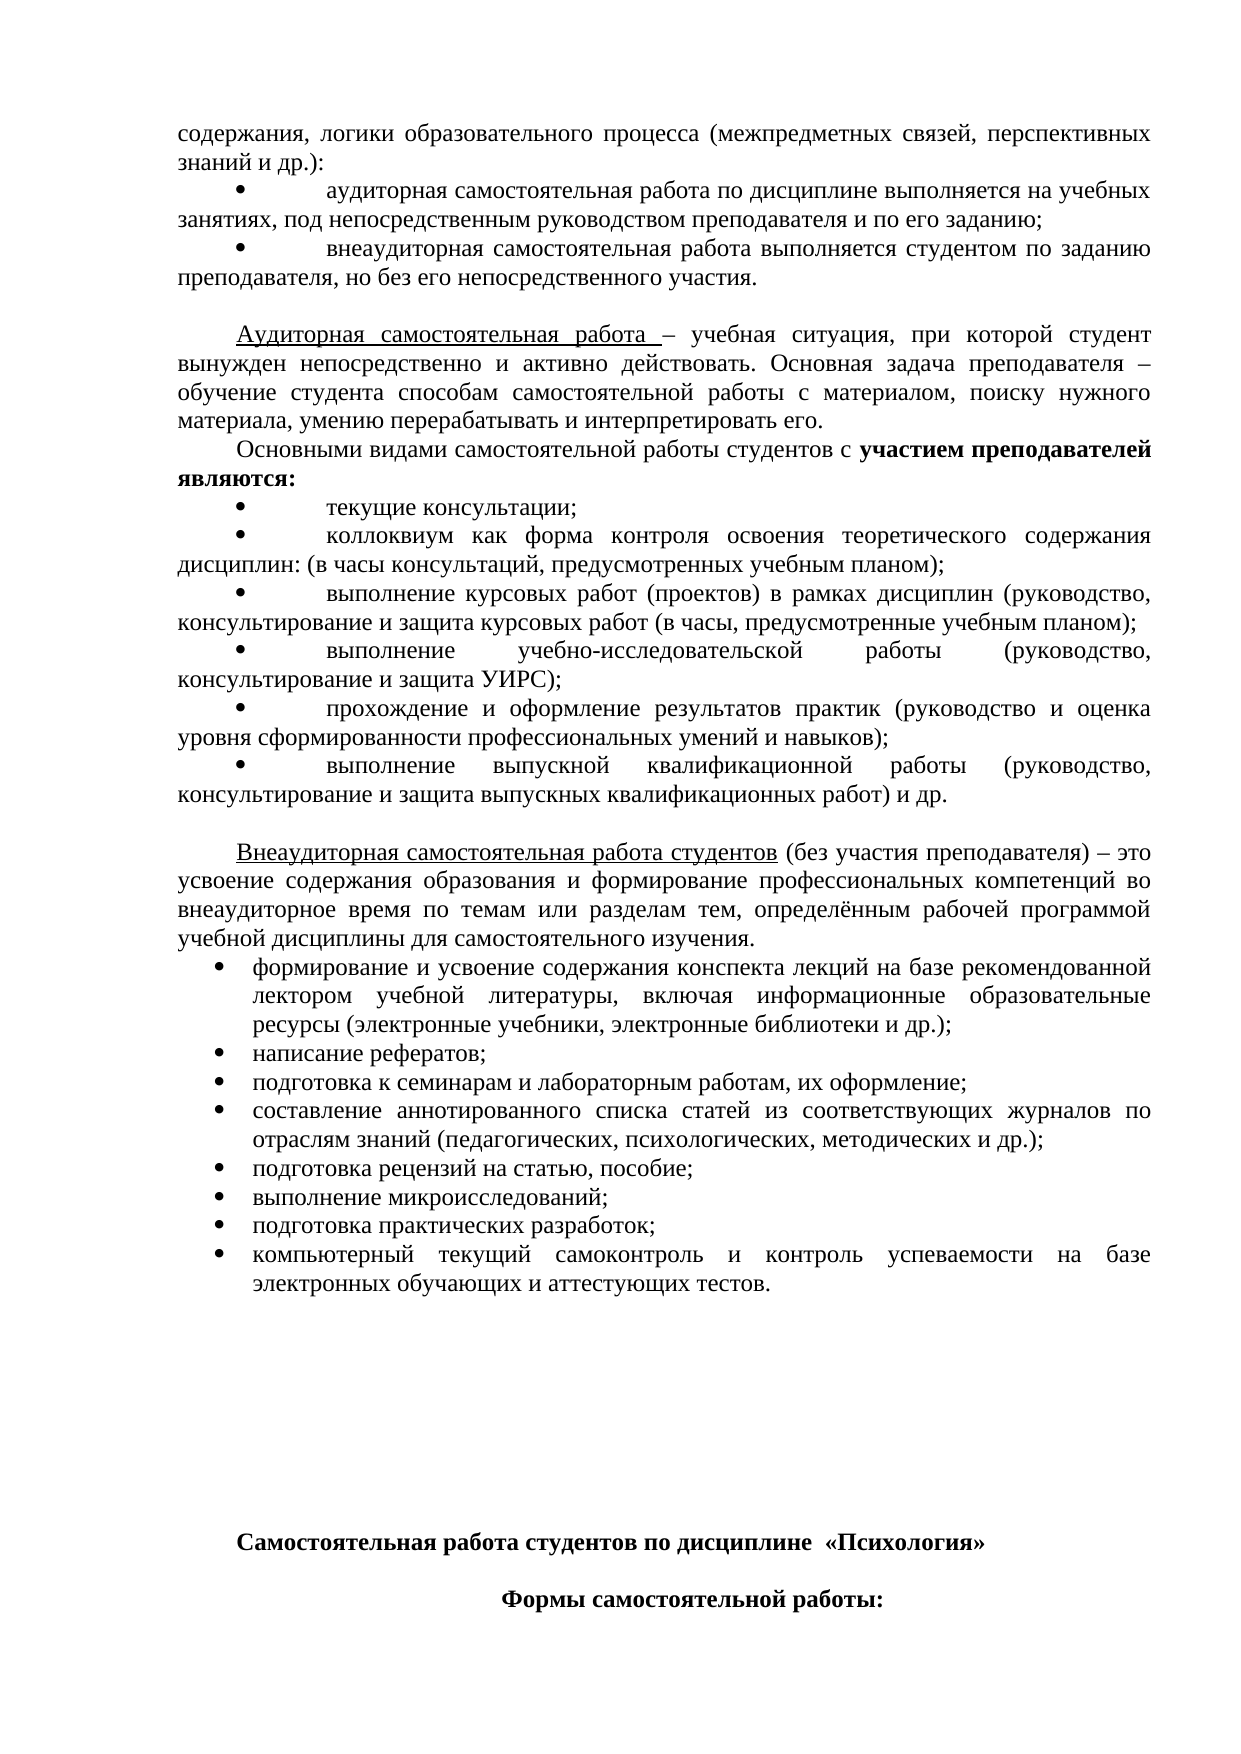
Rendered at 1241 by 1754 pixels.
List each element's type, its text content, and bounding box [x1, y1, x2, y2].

list внеаудиторная самостоятельная работа выполняется студентом по заданию преподавателя, но без его непосредственного участия. [177, 233, 1152, 291]
text Формы самостоятельной работы: [177, 1584, 1152, 1613]
text Основными видами самостоятельной работы студентов с участием преподавателей являются: [177, 434, 1152, 492]
list коллоквиум как форма контроля освоения теоретического содержания дисциплин: (в часы консультаций, предусмотренных учебным планом); [177, 521, 1152, 578]
list написание рефератов; [215, 1038, 1152, 1067]
list выполнение микроисследований; [215, 1182, 1152, 1211]
list подготовка практических разработок; [215, 1211, 1152, 1239]
list выполнение учебно-исследовательской работы (руководство, консультирование и защита УИРС); [177, 636, 1152, 693]
list подготовка рецензий на статью, пособие; [215, 1153, 1152, 1182]
list выполнение выпускной квалификационной работы (руководство, консультирование и защита выпускных квалификационных работ) и др. [177, 751, 1152, 808]
text Аудиторная самостоятельная работа – учебная ситуация, при которой студент вынужден непосредственно и активно действовать. Основная задача преподавателя – обучение студента способам самостоятельной работы с материалом, поиску нужного материала, умению перерабатывать и интерпретировать его. [177, 319, 1152, 434]
list компьютерный текущий самоконтроль и контроль успеваемости на базе электронных обучающих и аттестующих тестов. [215, 1239, 1152, 1297]
list аудиторная самостоятельная работа по дисциплине выполняется на учебных занятиях, под непосредственным руководством преподавателя и по его заданию; [177, 176, 1152, 233]
list выполнение курсовых работ (проектов) в рамках дисциплин (руководство, консультирование и защита курсовых работ (в часы, предусмотренные учебным планом); [177, 578, 1152, 636]
list текущие консультации; [177, 492, 1152, 521]
text Самостоятельная работа студентов по дисциплине «Психология» [177, 1527, 1152, 1556]
list составление аннотированного списка статей из соответствующих журналов по отраслям знаний (педагогических, психологических, методических и др.); [215, 1096, 1152, 1153]
text Внеаудиторная самостоятельная работа студентов (без участия преподавателя) – это усвоение содержания образования и формирование профессиональных компетенций во внеаудиторное время по темам или разделам тем, определённым рабочей программой учебной дисциплины для самостоятельного изучения. [177, 837, 1152, 952]
list подготовка к семинарам и лабораторным работам, их оформление; [215, 1067, 1152, 1096]
list формирование и усвоение содержания конспекта лекций на базе рекомендованной лектором учебной литературы, включая информационные образовательные ресурсы (электронные учебники, электронные библиотеки и др.); [215, 952, 1152, 1038]
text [177, 118, 1152, 176]
list прохождение и оформление результатов практик (руководство и оценка уровня сформированности профессиональных умений и навыков); [177, 693, 1152, 751]
